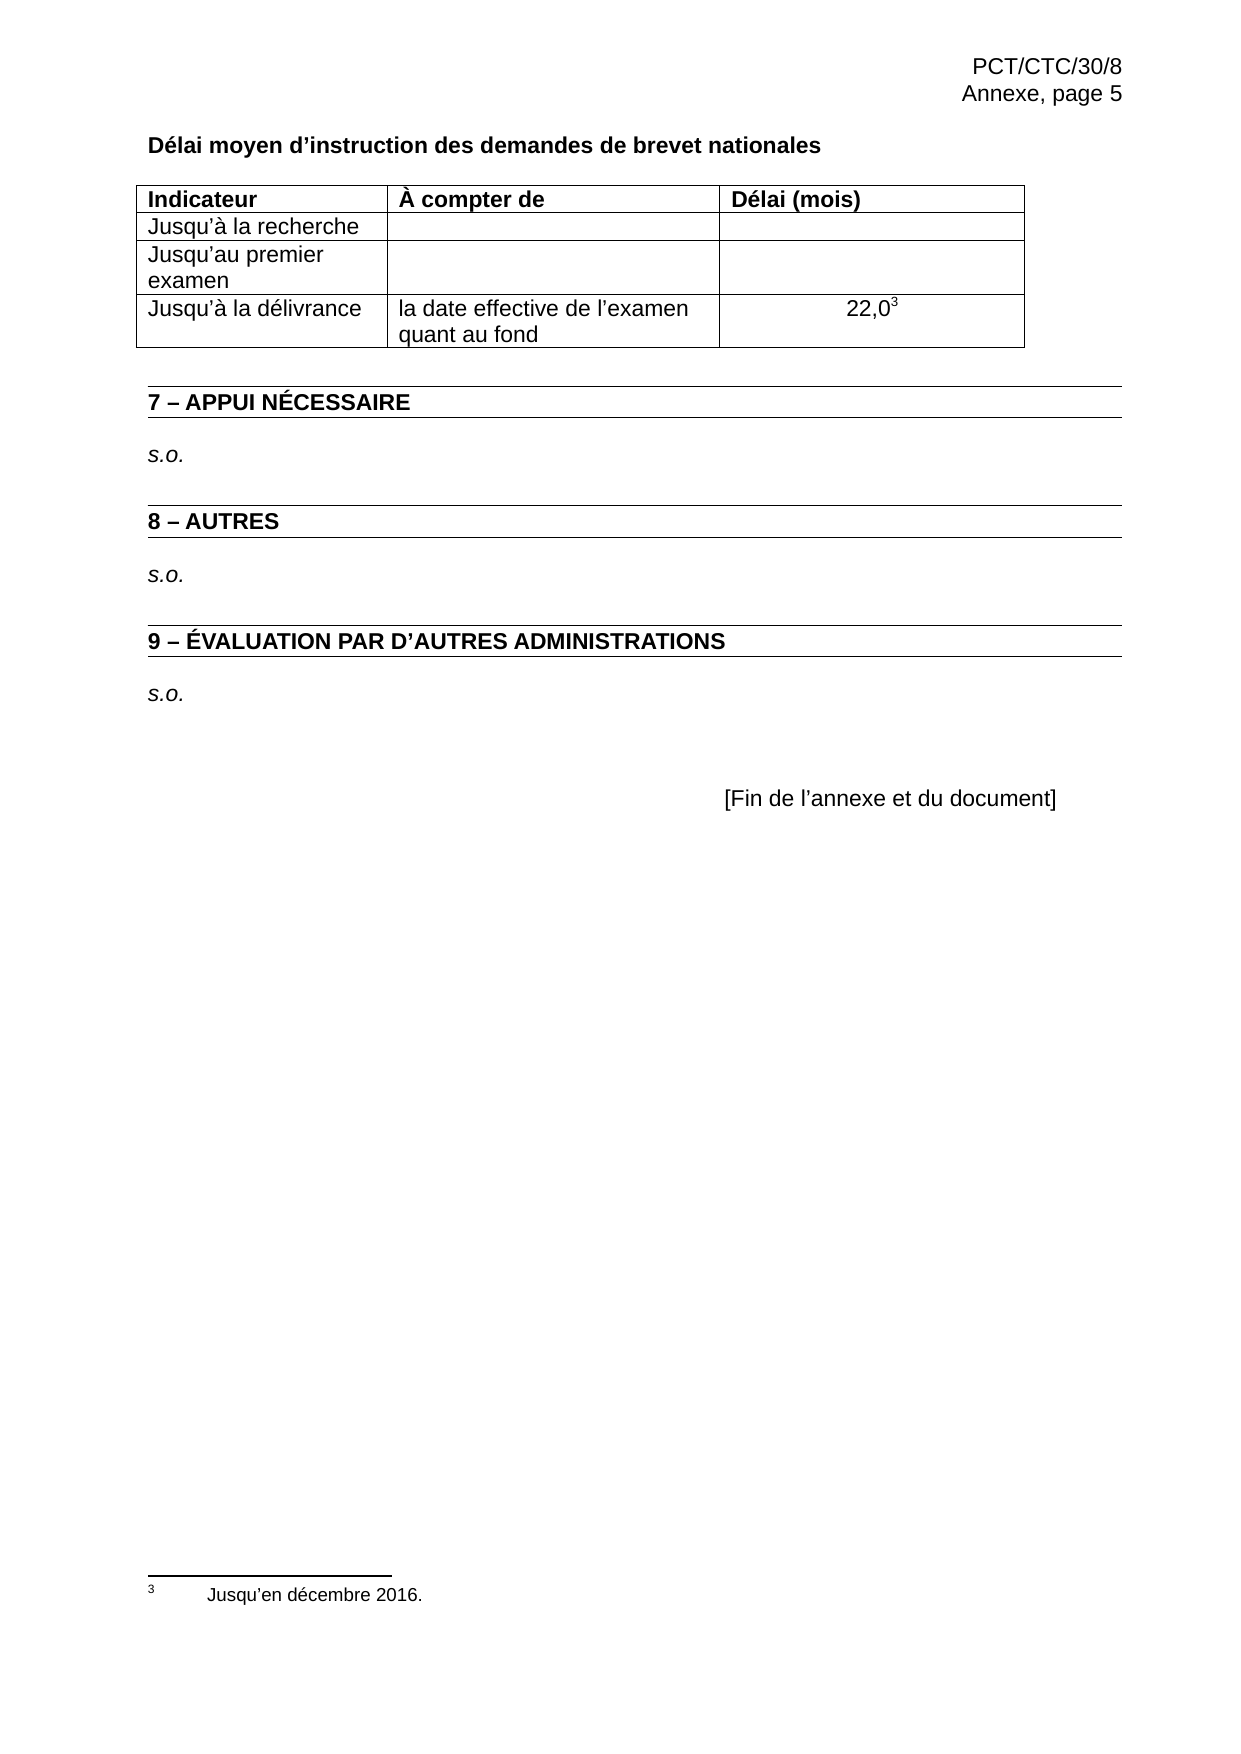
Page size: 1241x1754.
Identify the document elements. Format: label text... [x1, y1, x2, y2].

text Délai moyen d’instruction des demandes de brevet nationales [148, 132, 1122, 158]
table_cell Jusqu’au premier examen [137, 241, 387, 293]
table_cell Jusqu’à la recherche [137, 213, 387, 240]
subtitle 9 – Évaluation par d’autres administrations [148, 626, 1122, 656]
text s.o. [148, 561, 1122, 587]
text [Fin de l’annexe et du document] [724, 785, 1122, 812]
table_cell la date effective de l’examen quant au fond [388, 295, 719, 347]
text s.o. [148, 441, 1122, 468]
table_header Indicateur [137, 186, 387, 212]
table_header Délai (mois) [720, 186, 1024, 212]
subtitle 8 – Autres [148, 506, 1122, 537]
table_cell 22,0 [720, 295, 1024, 347]
table_cell [388, 213, 719, 240]
table_cell [388, 241, 719, 293]
table_cell [720, 213, 1024, 240]
table_cell Jusqu’à la délivrance [137, 295, 387, 347]
subtitle 7 – Appui nécessaire [148, 387, 1122, 417]
text s.o. [148, 680, 1122, 706]
table_cell [720, 241, 1024, 293]
table_header À compter de [388, 186, 719, 212]
